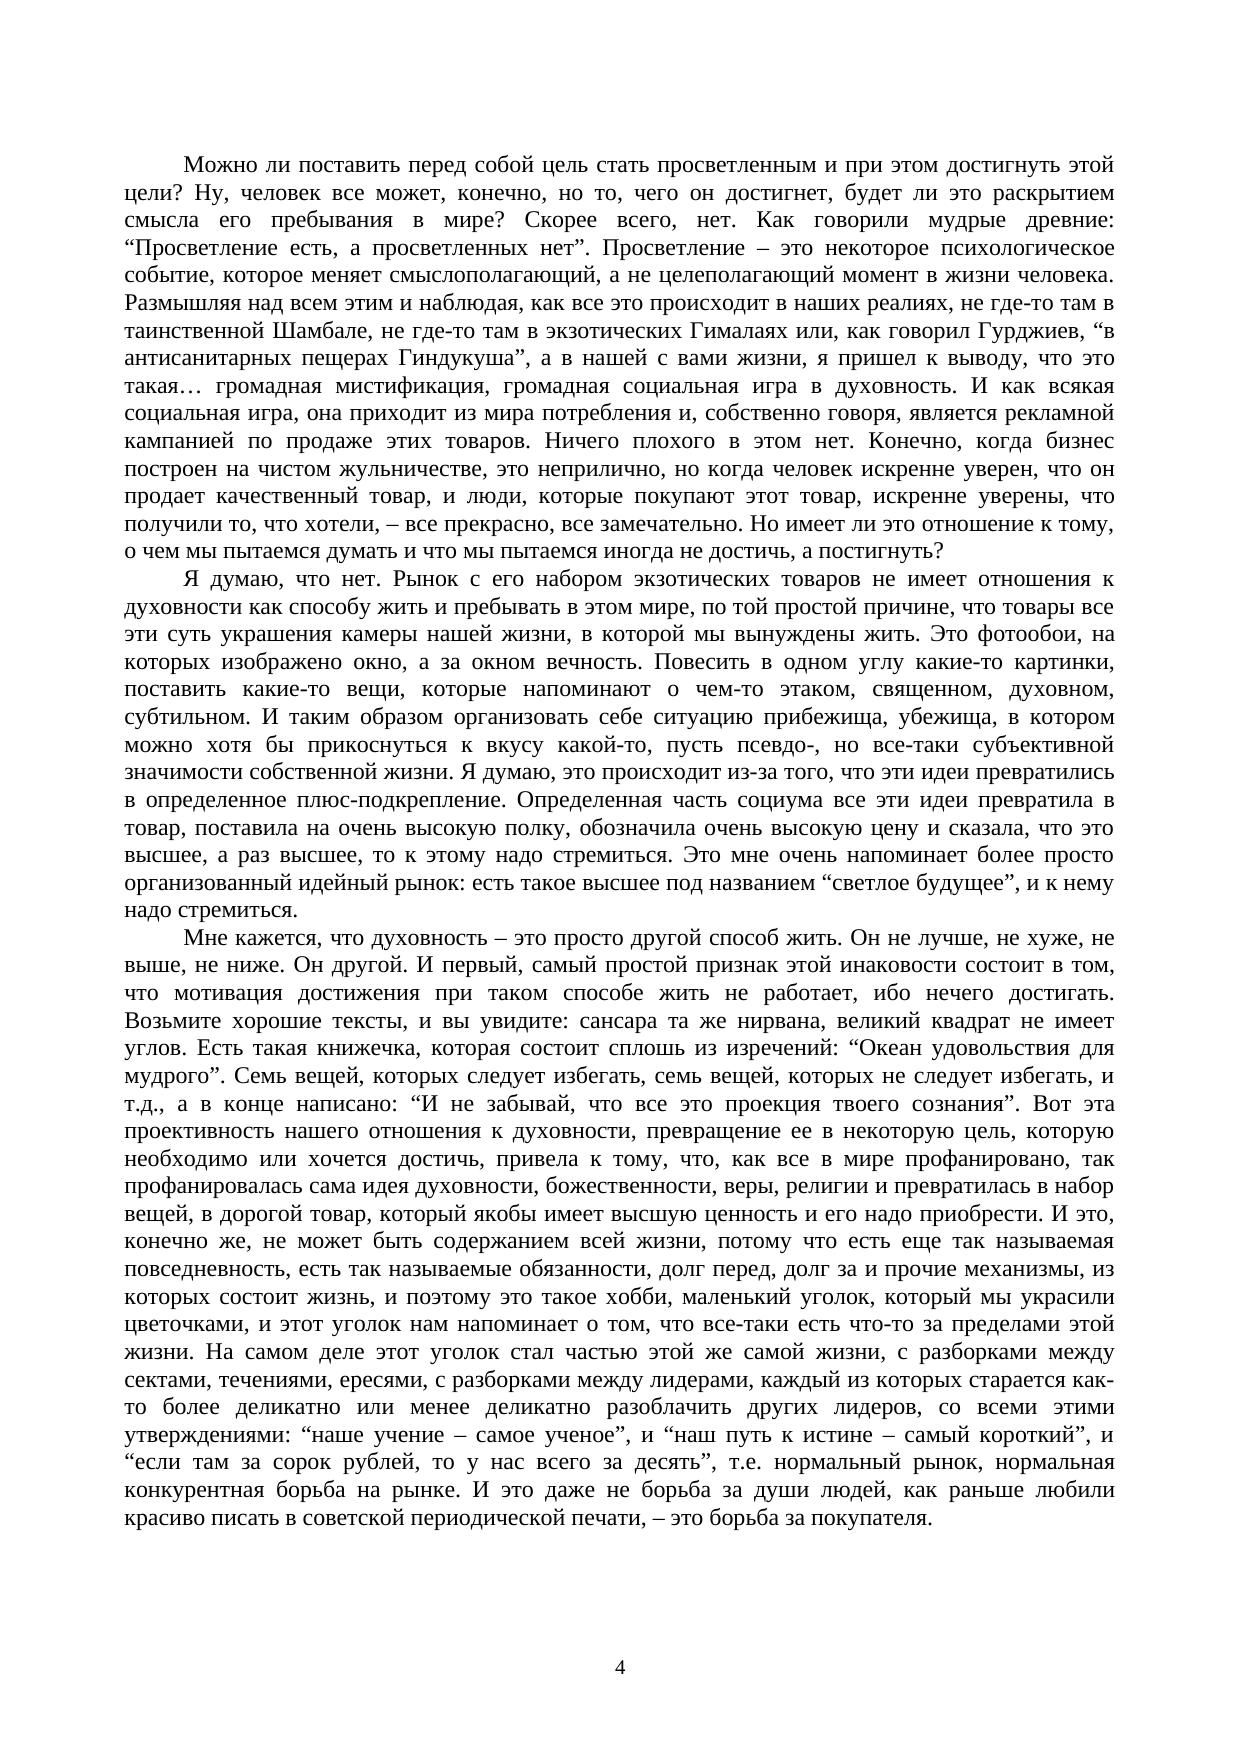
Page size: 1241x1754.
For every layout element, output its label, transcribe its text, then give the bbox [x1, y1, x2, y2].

text Мне кажется, что духовность – это просто другой способ жить. Он не лучше, не хуже, не выше, не ниже. Он другой. И первый, самый простой признак этой инаковости состоит в том, что мотивация достижения при таком способе жить не работает, ибо нечего достигать. Возьмите хорошие тексты, и вы увидите: сансара та же нирвана, великий квадрат не имеет углов. Есть такая книжечка, которая состоит сплошь из изречений: “Океан удовольствия для мудрого”. Семь вещей, которых следует избегать, семь вещей, которых не следует избегать, и т.д., а в конце написано: “И не забывай, что все это проекция твоего сознания”. Вот эта проективность нашего отношения к духовности, превращение ее в некоторую цель, которую необходимо или хочется достичь, привела к тому, что, как все в мире профанировано, так профанировалась сама идея духовности, божественности, веры, религии и превратилась в набор вещей, в дорогой товар, который якобы имеет высшую ценность и его надо приобрести. И это, конечно же, не может быть содержанием всей жизни, потому что есть еще так называемая повседневность, есть так называемые обязанности, долг перед, долг за и прочие механизмы, из которых состоит жизнь, и поэтому это такое хобби, маленький уголок, который мы украсили цветочками, и этот уголок нам напоминает о том, что все-таки есть что-то за пределами этой жизни. На самом деле этот уголок стал частью этой же самой жизни, с разборками между сектами, течениями, ересями, с разборками между лидерами, каждый из которых старается как-то более деликатно или менее деликатно разоблачить других лидеров, со всеми этими утверждениями: “наше учение – самое ученое”, и “наш путь к истине – самый короткий”, и “если там за сорок рублей, то у нас всего за десять”, т.е. нормальный рынок, нормальная конкурентная борьба на рынке. И это даже не борьба за души людей, как раньше любили красиво писать в советской периодической печати, – это борьба за покупателя. [124, 978, 1116, 1585]
text Я думаю, что нет. Рынок с его набором экзотических товаров не имеет отношения к духовности как способу жить и пребывать в этом мире, по той простой причине, что товары все эти суть украшения камеры нашей жизни, в которой мы вынуждены жить. Это фотообои, на которых изображено окно, а за окном вечность. Повесить в одном углу какие-то картинки, поставить какие-то вещи, которые напоминают о чем-то этаком, священном, духовном, субтильном. И таким образом организовать себе ситуацию прибежища, убежища, в котором можно хотя бы прикоснуться к вкусу какой-то, пусть псевдо-, но все-таки субъективной значимости собственной жизни. Я думаю, это происходит из-за того, что эти идеи превратились в определенное плюс-подкрепление. Определенная часть социума все эти идеи превратила в товар, поставила на очень высокую полку, обозначила очень высокую цену и сказала, что это высшее, а раз высшее, то к этому надо стремиться. Это мне очень напоминает более просто организованный идейный рынок: есть такое высшее под названием “светлое будущее”, и к нему надо стремиться. [124, 619, 1116, 978]
text Можно ли поставить перед собой цель стать просветленным и при этом достигнуть этой цели? Ну, человек все может, конечно, но то, чего он достигнет, будет ли это раскрытием смысла его пребывания в мире? Скорее всего, нет. Как говорили мудрые древние: “Просветление есть, а просветленных нет”. Просветление – это некоторое психологическое событие, которое меняет смыслополагающий, а не целеполагающий момент в жизни человека. Размышляя над всем этим и наблюдая, как все это происходит в наших реалиях, не где-то там в таинственной Шамбале, не где-то там в экзотических Гималаях или, как говорил Гурджиев, “в антисанитарных пещерах Гиндукуша”, а в нашей с вами жизни, я пришел к выводу, что это такая… громадная мистификация, громадная социальная игра в духовность. И как всякая социальная игра, она приходит из мира потребления и, собственно говоря, является рекламной кампанией по продаже этих товаров. Ничего плохого в этом нет. Конечно, когда бизнес построен на чистом жульничестве, это неприлично, но когда человек искренне уверен, что он продает качественный товар, и люди, которые покупают этот товар, искренне уверены, что получили то, что хотели, – все прекрасно, все замечательно. Но имеет ли это отношение к тому, о чем мы пытаемся думать и что мы пытаемся иногда не достичь, а постигнуть? [124, 205, 1116, 619]
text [124, 150, 1116, 205]
